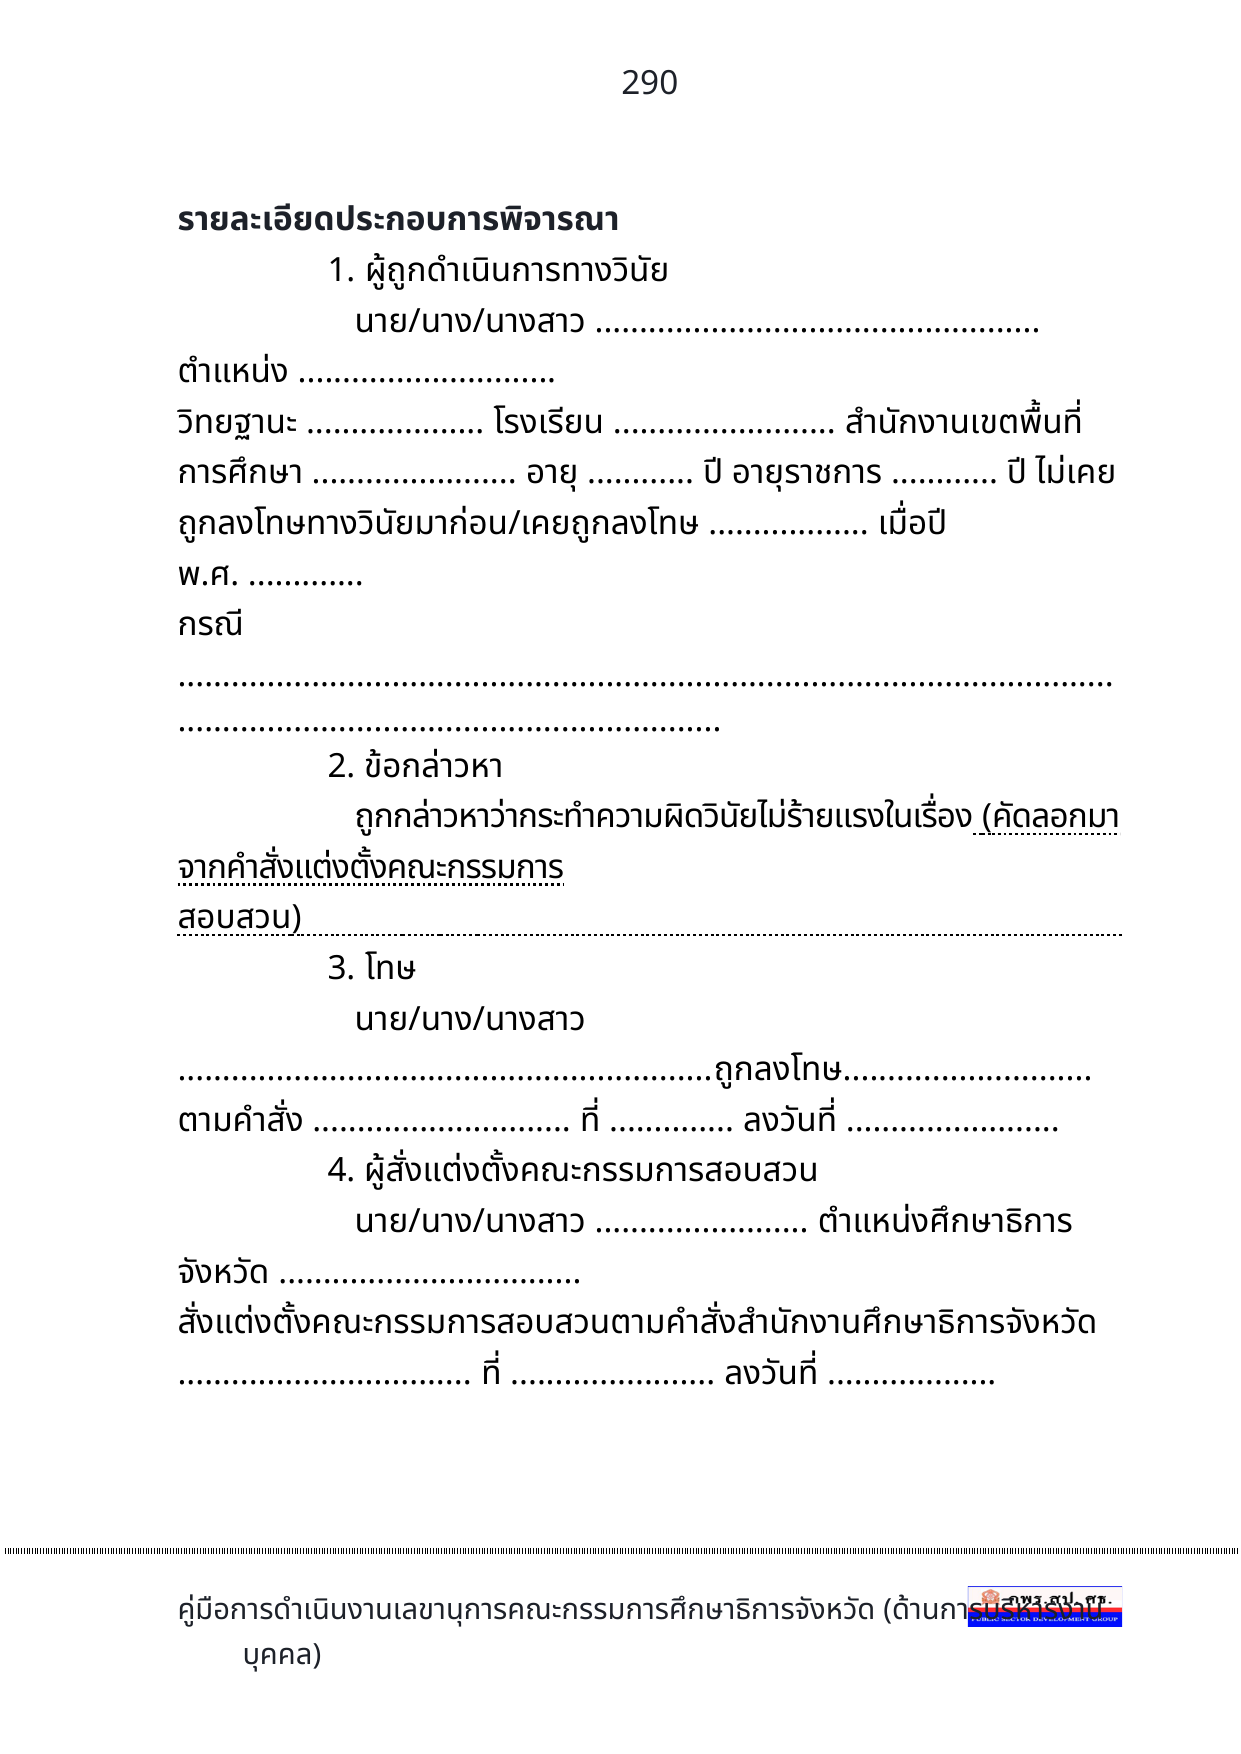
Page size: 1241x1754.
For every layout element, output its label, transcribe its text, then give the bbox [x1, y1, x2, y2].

text ถูกกล่าวหาว่ากระทำความผิดวินัยไม่ร้ายแรงในเรื่อง (คัดลอกมาจากคำสั่งแต่งตั้งคณะกรรมการ สอบสวน) [177, 792, 1122, 944]
picture [967, 1586, 1123, 1627]
list ผู้ถูกดำเนินการทางวินัย [327, 246, 1122, 296]
text 3. โทษ [177, 944, 1122, 994]
text 4. ผู้สั่งแต่งตั้งคณะกรรมการสอบสวน [177, 1146, 1122, 1197]
text 2. ข้อกล่าวหา [177, 741, 1122, 792]
text นาย/นาง/นางสาว ............................................................ถูกลงโทษ............................ ตามคำสั่ง ............................. ที่ .............. ลงวันที่ ........................ [177, 994, 1122, 1146]
text นาย/นาง/นางสาว ........................ ตำแหน่งศึกษาธิการจังหวัด .................................. สั่งแต่งตั้งคณะกรรมการสอบสวนตามคำสั่งสำนักงานศึกษาธิการจังหวัด ................................. ที่ ....................... ลงวันที่ ................... [177, 1197, 1122, 1399]
text นาย/นาง/นางสาว .................................................. ตำแหน่ง ............................. วิทยฐานะ .................... โรงเรียน ......................... สำนักงานเขตพื้นที่การศึกษา ....................... อายุ ............ ปี อายุราชการ ............ ปี ไม่เคยถูกลงโทษทางวินัยมาก่อน/เคยถูกลงโทษ .................. เมื่อปี พ.ศ. ............. กรณี ...................................................................................................................................................................... [177, 296, 1122, 741]
text รายละเอียดประกอบการพิจารณา [177, 195, 1122, 246]
